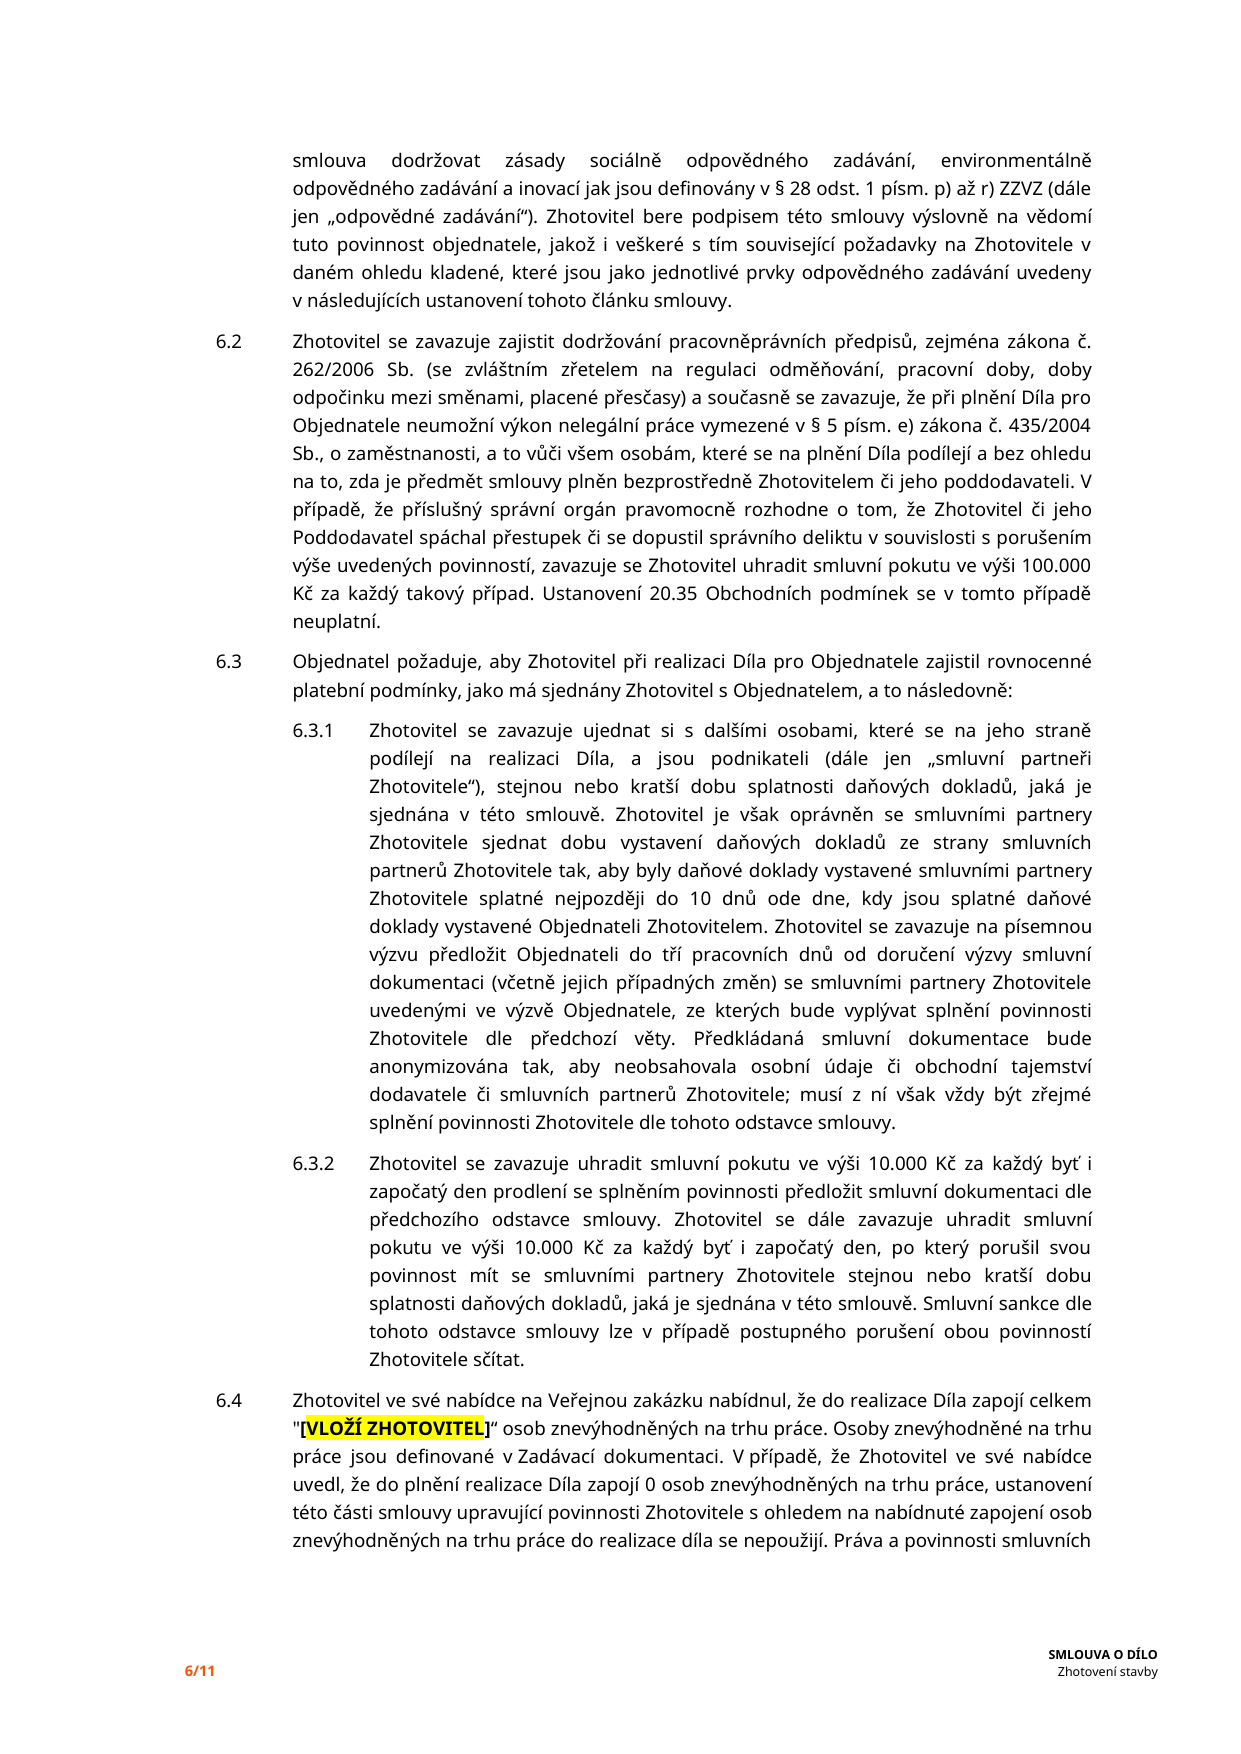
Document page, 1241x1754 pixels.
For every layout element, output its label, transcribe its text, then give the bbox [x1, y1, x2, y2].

text Zhotovitel se zavazuje ujednat si s dalšími osobami, které se na jeho straně podílejí na realizaci Díla, a jsou podnikateli (dále jen „smluvní partneři Zhotovitele“), stejnou nebo kratší dobu splatnosti daňových dokladů, jaká je sjednána v této smlouvě. Zhotovitel je však oprávněn se smluvními partnery Zhotovitele sjednat dobu vystavení daňových dokladů ze strany smluvních partnerů Zhotovitele tak, aby byly daňové doklady vystavené smluvními partnery Zhotovitele splatné nejpozději do 10 dnů ode dne, kdy jsou splatné daňové doklady vystavené Objednateli Zhotovitelem. Zhotovitel se zavazuje na písemnou výzvu předložit Objednateli do tří pracovních dnů od doručení výzvy smluvní dokumentaci (včetně jejich případných změn) se smluvními partnery Zhotovitele uvedenými ve výzvě Objednatele, ze kterých bude vyplývat splnění povinnosti Zhotovitele dle předchozí věty. Předkládaná smluvní dokumentace bude anonymizována tak, aby neobsahovala osobní údaje či obchodní tajemství dodavatele či smluvních partnerů Zhotovitele; musí z ní však vždy být zřejmé splnění povinnosti Zhotovitele dle tohoto odstavce smlouvy. [292, 717, 1093, 1135]
text Zhotovitel se zavazuje zajistit dodržování pracovněprávních předpisů, zejména zákona č. 262/2006 Sb. (se zvláštním zřetelem na regulaci odměňování, pracovní doby, doby odpočinku mezi směnami, placené přesčasy) a současně se zavazuje, že při plnění Díla pro Objednatele neumožní výkon nelegální práce vymezené v § 5 písm. e) zákona č. 435/2004 Sb., o zaměstnanosti, a to vůči všem osobám, které se na plnění Díla podílejí a bez ohledu na to, zda je předmět smlouvy plněn bezprostředně Zhotovitelem či jeho poddodavateli. V případě, že příslušný správní orgán pravomocně rozhodne o tom, že Zhotovitel či jeho Poddodavatel spáchal přestupek či se dopustil správního deliktu v souvislosti s porušením výše uvedených povinností, zavazuje se Zhotovitel uhradit smluvní pokutu ve výši 100.000 Kč za každý takový případ. Ustanovení 20.35 Obchodních podmínek se v tomto případě neuplatní. [216, 328, 1093, 634]
text Zhotovitel se zavazuje uhradit smluvní pokutu ve výši 10.000 Kč za každý byť i započatý den prodlení se splněním povinnosti předložit smluvní dokumentaci dle předchozího odstavce smlouvy. Zhotovitel se dále zavazuje uhradit smluvní pokutu ve výši 10.000 Kč za každý byť i započatý den, po který porušil svou povinnost mít se smluvními partnery Zhotovitele stejnou nebo kratší dobu splatnosti daňových dokladů, jaká je sjednána v této smlouvě. Smluvní sankce dle tohoto odstavce smlouvy lze v případě postupného porušení obou povinností Zhotovitele sčítat. [292, 1150, 1093, 1372]
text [216, 147, 1093, 313]
text Objednatel požaduje, aby Zhotovitel při realizaci Díla pro Objednatele zajistil rovnocenné platební podmínky, jako má sjednány Zhotovitel s Objednatelem, a to následovně: [216, 649, 1093, 702]
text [216, 1387, 1093, 1552]
